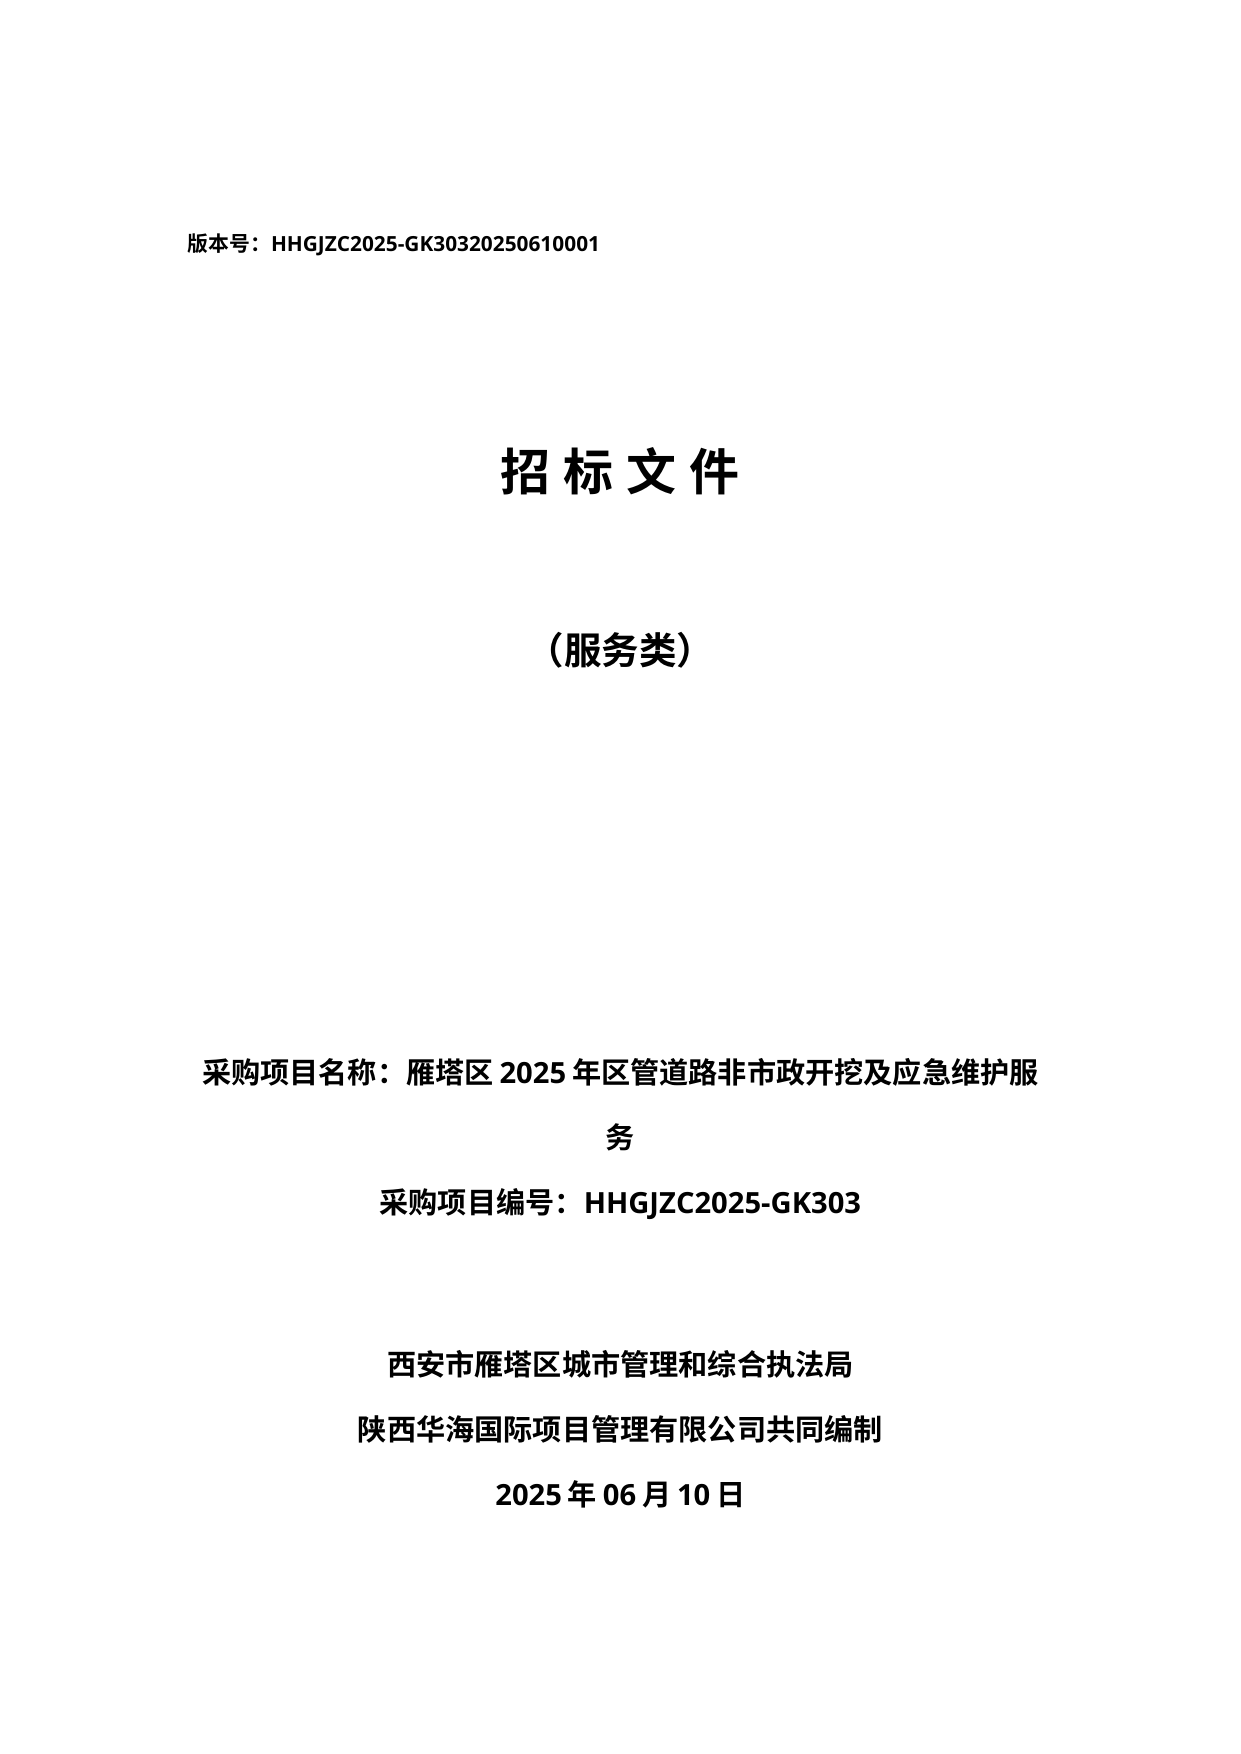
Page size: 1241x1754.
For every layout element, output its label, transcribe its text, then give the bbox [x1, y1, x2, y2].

text 陕西华海国际项目管理有限公司共同编制 [187, 1397, 1053, 1462]
text 版本号：HHGJZC2025-GK30320250610001 [187, 227, 1053, 422]
text 2025年06月10日 [187, 1462, 1053, 1527]
text 采购项目编号：HHGJZC2025-GK303 [187, 1169, 1053, 1332]
text 招 标 文 件 [187, 422, 1053, 617]
text （服务类） [187, 617, 1053, 1039]
text 西安市雁塔区城市管理和综合执法局 [187, 1332, 1053, 1397]
text 采购项目名称：雁塔区2025年区管道路非市政开挖及应急维护服务 [187, 1039, 1053, 1169]
